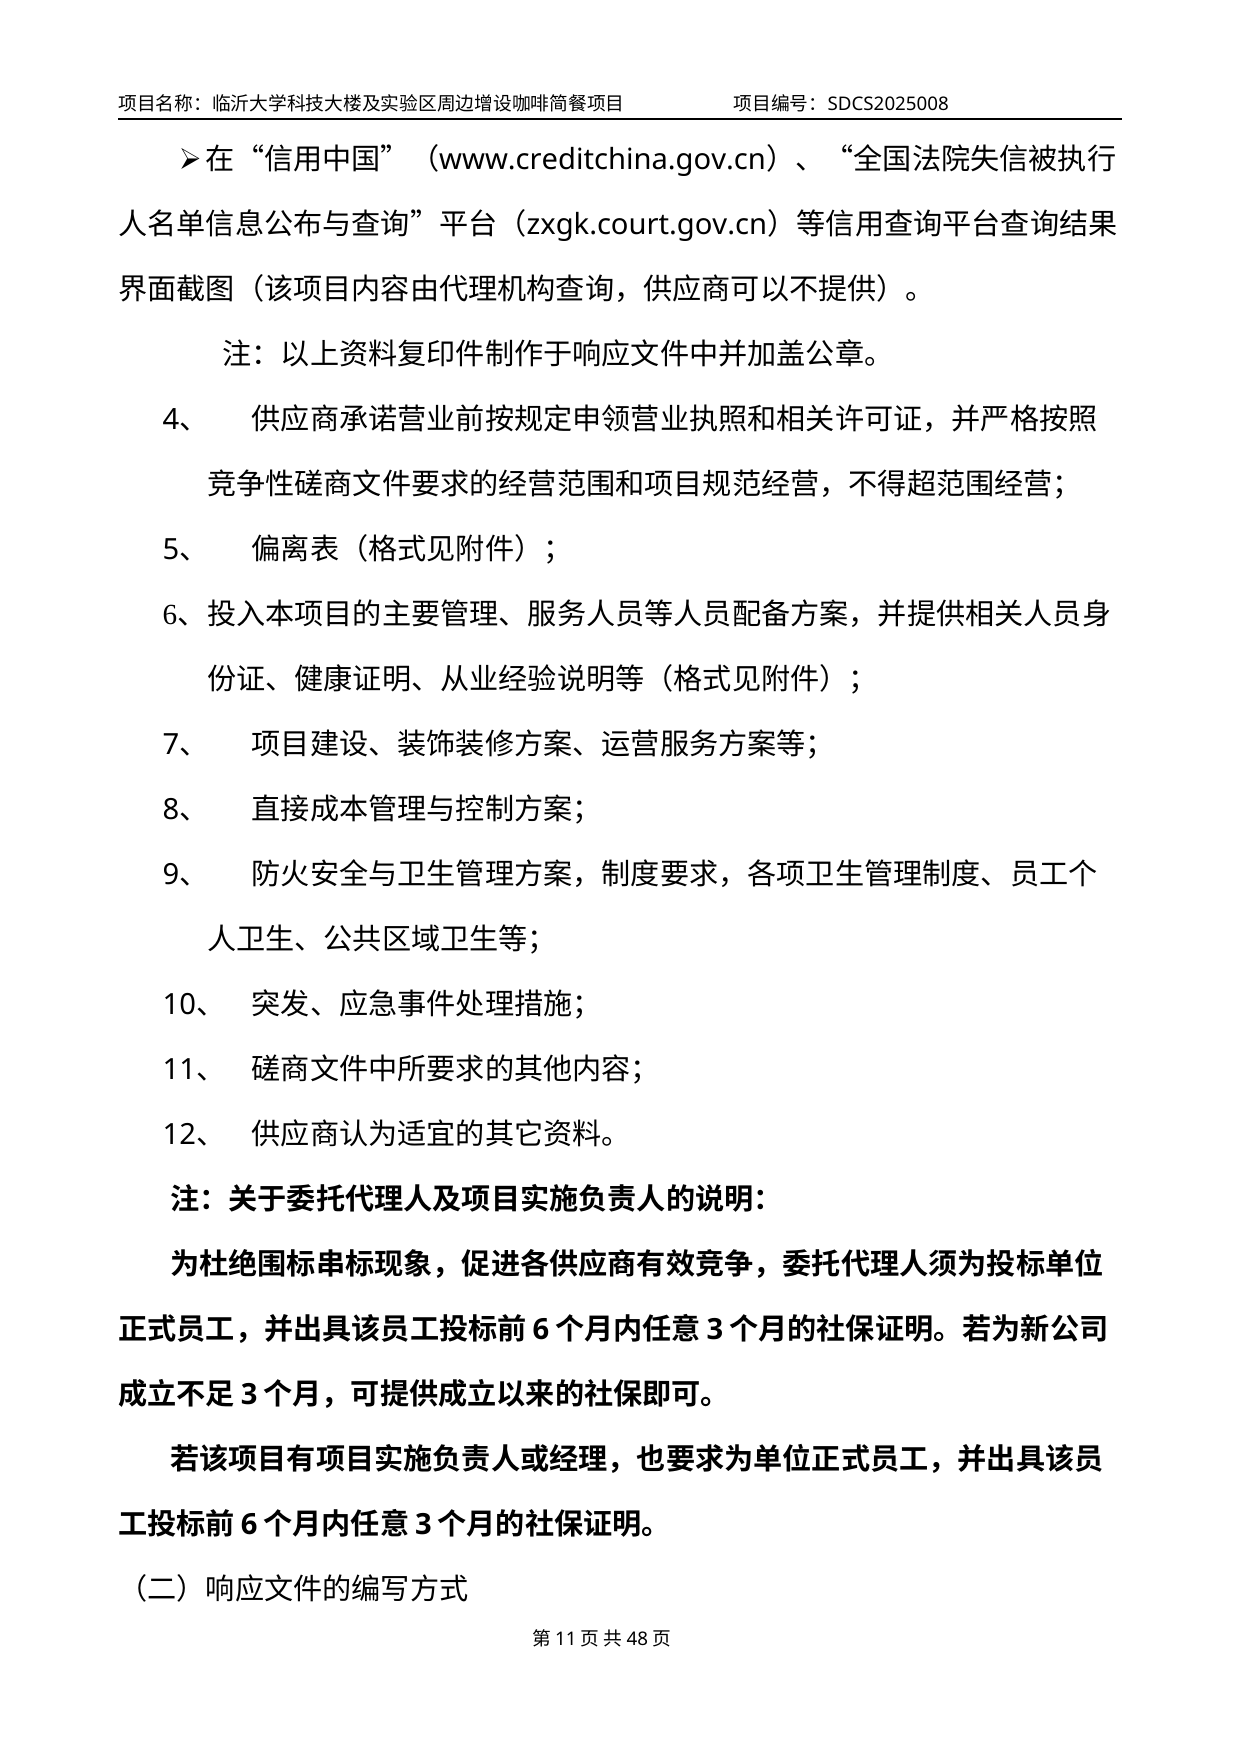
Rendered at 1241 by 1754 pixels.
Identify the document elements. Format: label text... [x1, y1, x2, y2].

list 偏离表（格式见附件）； [162, 514, 1122, 579]
list 在“信用中国”（www.creditchina.gov.cn）、“全国法院失信被执行人名单信息公布与查询”平台（zxgk.court.gov.cn）等信用查询平台查询结果界面截图（该项目内容由代理机构查询，供应商可以不提供）。 [118, 124, 1122, 319]
text 注：以上资料复印件制作于响应文件中并加盖公章。 [222, 319, 1122, 384]
text 若该项目有项目实施负责人或经理，也要求为单位正式员工，并出具该员工投标前6个月内任意3个月的社保证明。 [118, 1424, 1122, 1554]
list 项目建设、装饰装修方案、运营服务方案等； [162, 709, 1122, 774]
list 供应商承诺营业前按规定申领营业执照和相关许可证，并严格按照竞争性磋商文件要求的经营范围和项目规范经营，不得超范围经营； [162, 384, 1122, 514]
list 直接成本管理与控制方案； [162, 774, 1122, 839]
text 为杜绝围标串标现象，促进各供应商有效竞争，委托代理人须为投标单位正式员工，并出具该员工投标前6个月内任意3个月的社保证明。若为新公司成立不足3个月，可提供成立以来的社保即可。 [118, 1229, 1122, 1424]
list 磋商文件中所要求的其他内容； [162, 1034, 1122, 1099]
text （二）响应文件的编写方式 [118, 1554, 1122, 1619]
list 供应商认为适宜的其它资料。 [162, 1099, 1122, 1164]
text 注：关于委托代理人及项目实施负责人的说明： [118, 1164, 1122, 1229]
list 突发、应急事件处理措施； [162, 969, 1122, 1034]
list 投入本项目的主要管理、服务人员等人员配备方案，并提供相关人员身份证、健康证明、从业经验说明等（格式见附件）； [162, 579, 1122, 709]
list 防火安全与卫生管理方案，制度要求，各项卫生管理制度、员工个人卫生、公共区域卫生等； [162, 839, 1122, 969]
